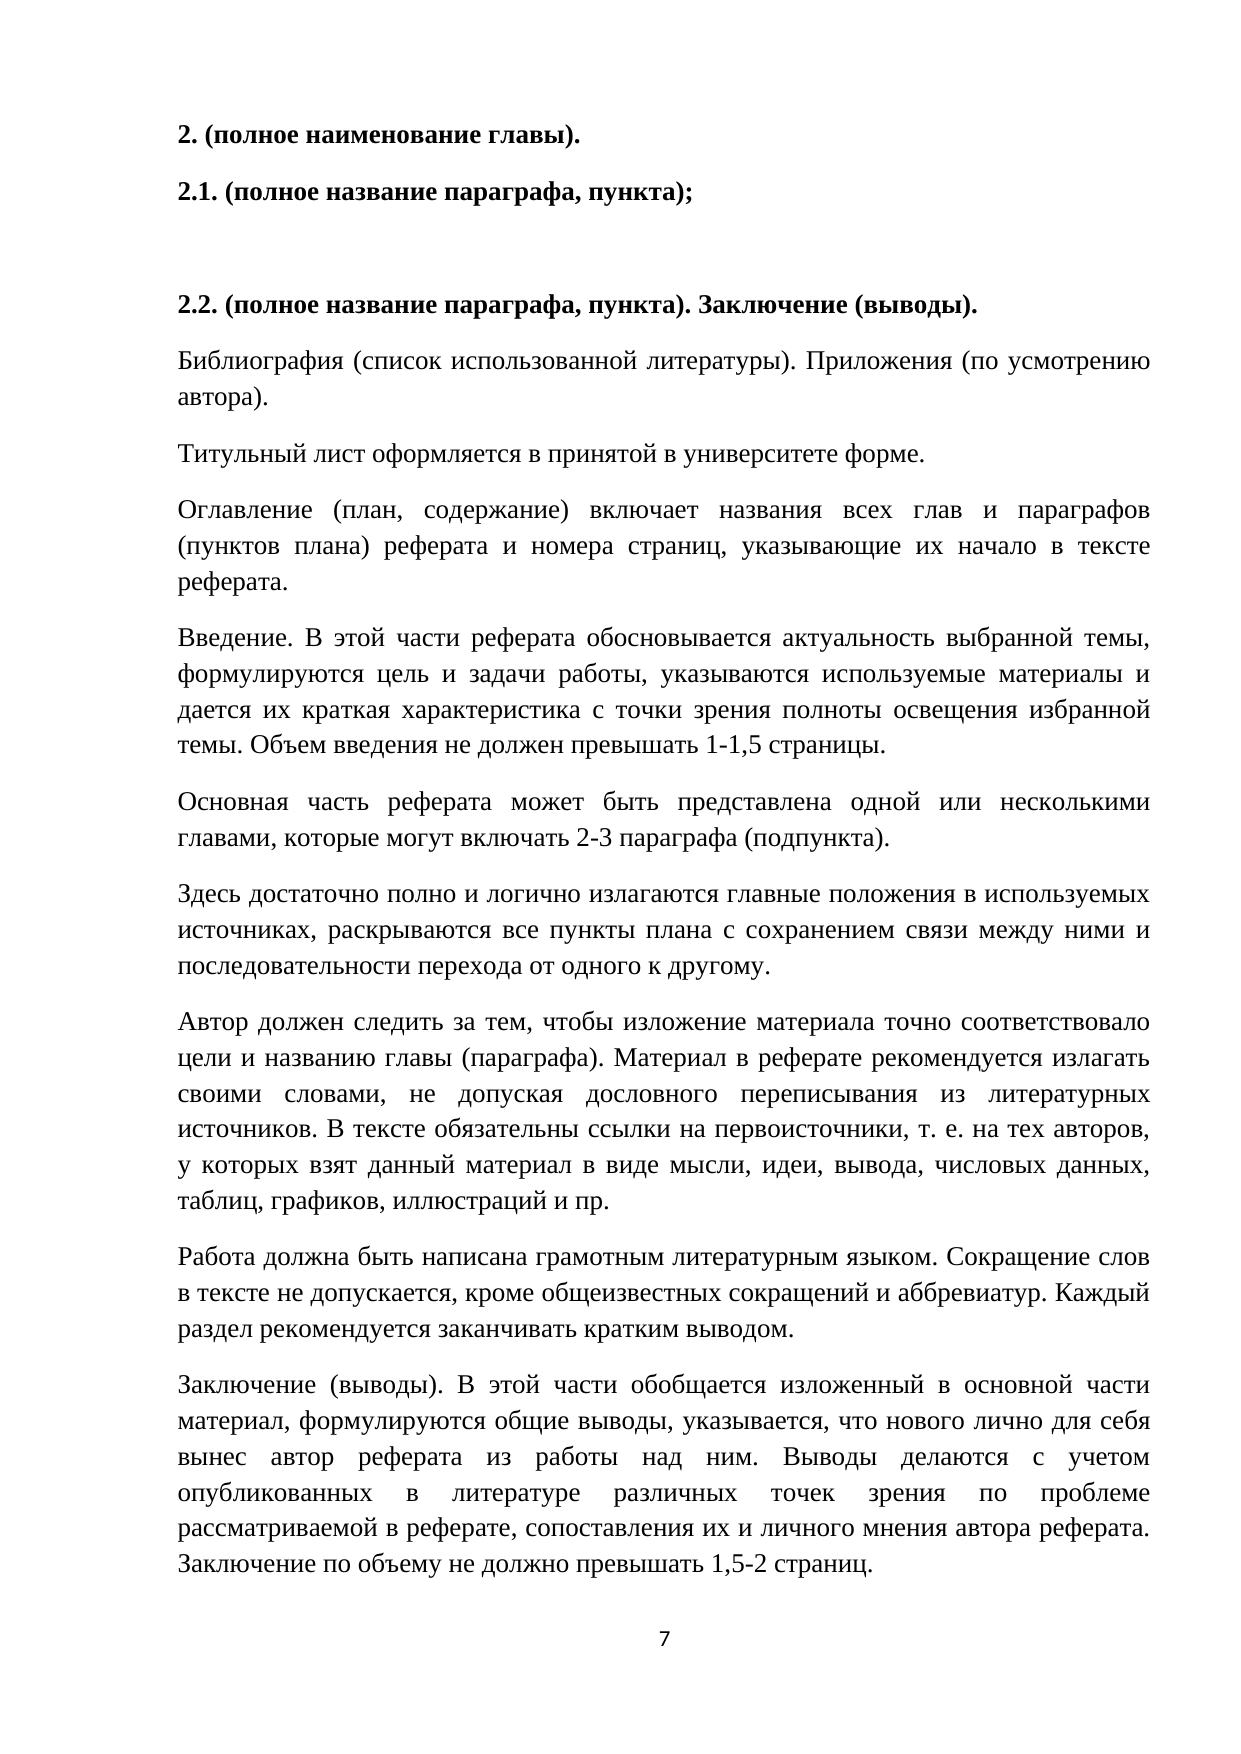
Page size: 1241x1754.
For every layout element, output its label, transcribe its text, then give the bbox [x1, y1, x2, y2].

text Титульный лист оформляется в принятой в университете форме. [177, 437, 1152, 468]
text Здесь достаточно полно и логично излагаются главные положения в используемых источниках, раскрываются все пункты плана с сохранением связи между ними и последовательности перехода от одного к другому. [177, 877, 1152, 980]
text Автор должен следить за тем, чтобы изложение материала точно соответствовало цели и названию главы (параграфа). Материал в реферате рекомендуется излагать своими словами, не допуская дословного переписывания из литературных источников. В тексте обязательны ссылки на первоисточники, т. е. на тех авторов, у которых взят данный материал в виде мысли, идеи, вывода, числовых данных, таблиц, графиков, иллюстраций и пр. [177, 1005, 1152, 1215]
text Введение. В этой части реферата обосновывается актуальность выбранной темы, формулируются цель и задачи работы, указываются используемые материалы и дается их краткая характеристика с точки зрения полноты освещения избранной темы. Объем введения не должен превышать 1-1,5 страницы. [177, 621, 1152, 759]
text Основная часть реферата может быть представлена одной или несколькими главами, которые могут включать 2-3 параграфа (подпункта). [177, 785, 1152, 852]
text Библиография (список использованной литературы). Приложения (по усмотрению автора). [177, 344, 1152, 411]
text Заключение (выводы). В этой части обобщается изложенный в основной части материал, формулируются общие выводы, указывается, что нового лично для себя вынес автор реферата из работы над ним. Выводы делаются с учетом опубликованных в литературе различных точек зрения по проблеме рассматриваемой в реферате, сопоставления их и личного мнения автора реферата. Заключение по объему не должно превышать 1,5-2 страниц. [177, 1368, 1152, 1578]
text Работа должна быть написана грамотным литературным языком. Сокращение слов в тексте не допускается, кроме общеизвестных сокращений и аббревиатур. Каждый раздел рекомендуется заканчивать кратким выводом. [177, 1241, 1152, 1343]
text 2. (полное наименование главы). [177, 118, 1152, 149]
text Оглавление (план, содержание) включает названия всех глав и параграфов (пунктов плана) реферата и номера страниц, указывающие их начало в тексте реферата. [177, 493, 1152, 596]
text 2.1. (полное название параграфа, пункта); [177, 175, 1152, 206]
text 2.2. (полное название параграфа, пункта). Заключение (выводы). [177, 288, 1152, 319]
